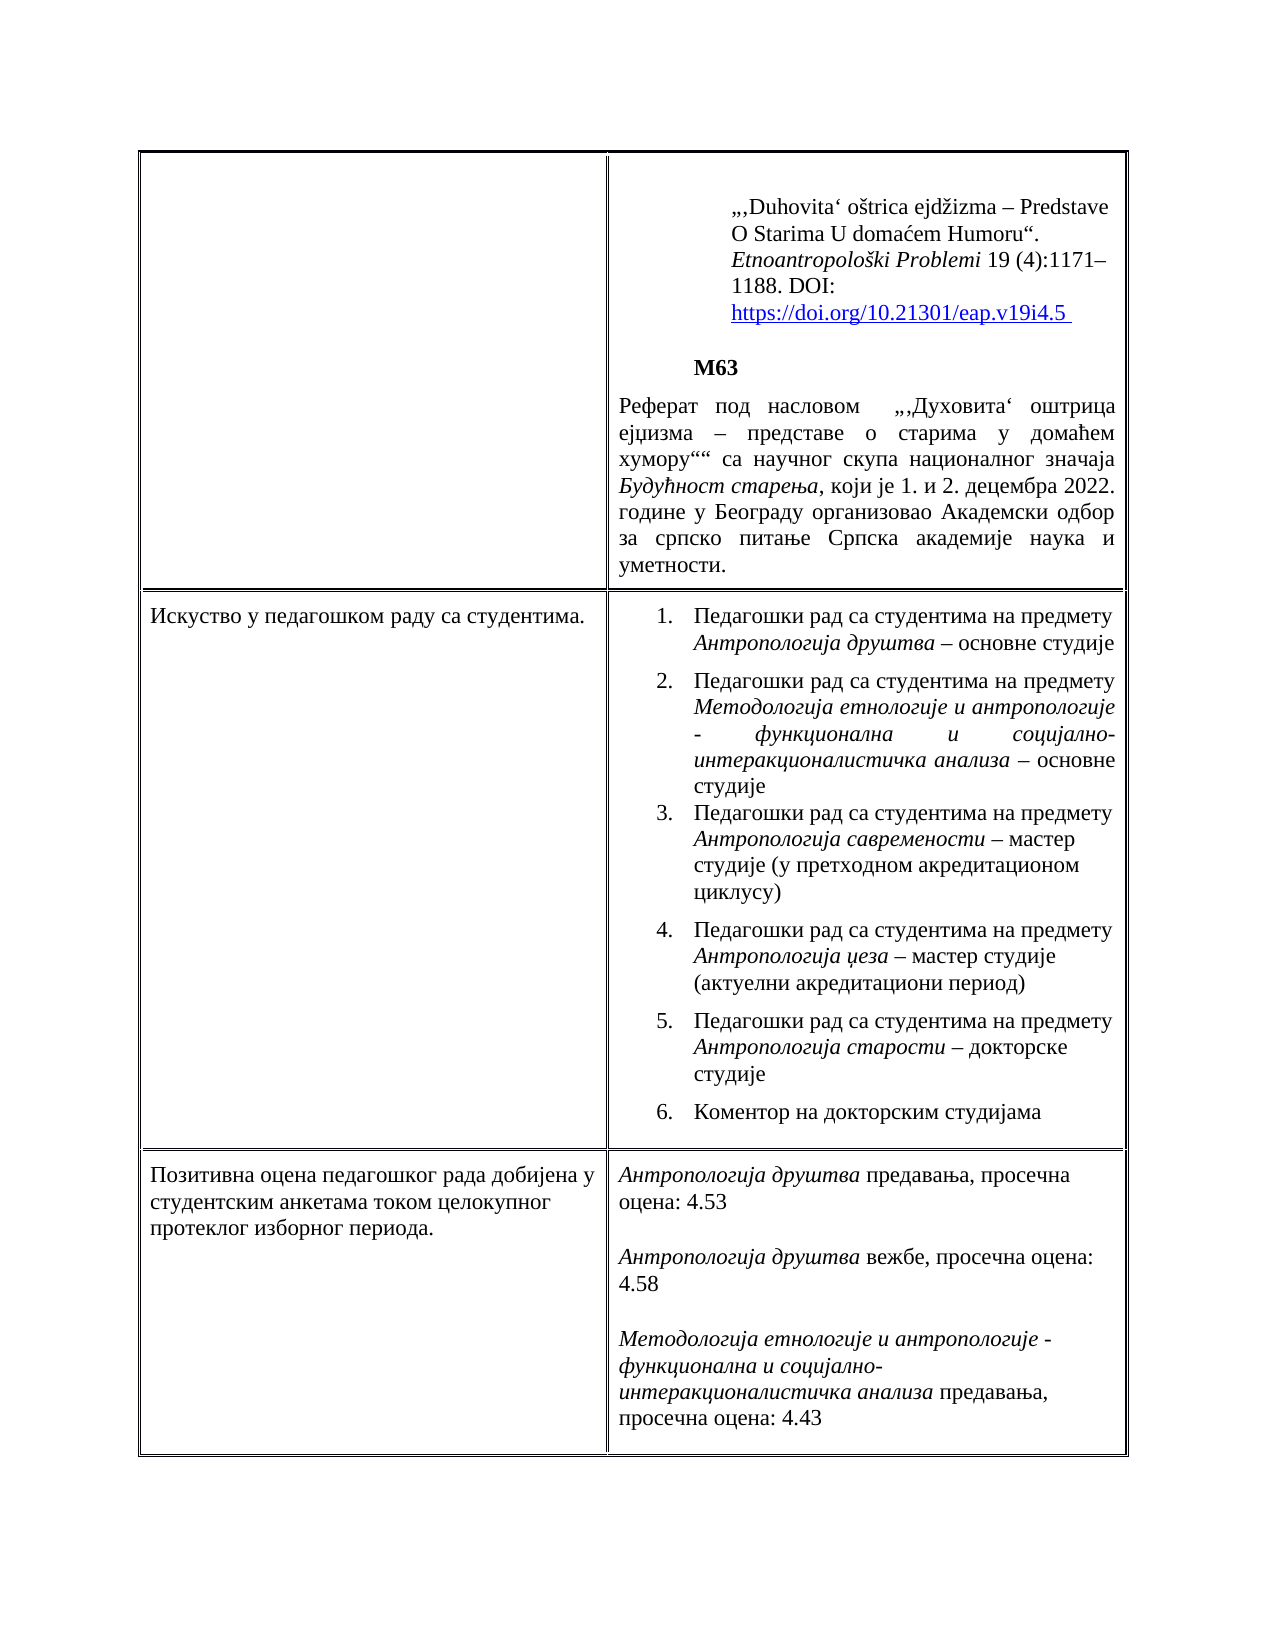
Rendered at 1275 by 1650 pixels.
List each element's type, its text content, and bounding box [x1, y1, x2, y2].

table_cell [608, 153, 1125, 588]
table_cell Педагошки рад са студентима на предмету Антропологија друштва – основне студије Педагошки рад са студентима на предмету Методологија етнологије и антропологије - функционална и социјално-интеракционалистичка анализа – основне студије Педагошки рад са студентима на предмету Антропологија савремености – мастер студије (у претходном акредитационом циклусу) Педагошки рад са студентима на предмету Антропологија џеза – мастер студије (актуелни акредитациони период) Педагошки рад са студентима на предмету Антропологија старости – докторске студије Коментор на докторским студијама [609, 588, 1126, 1147]
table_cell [608, 1148, 1126, 1454]
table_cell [141, 153, 608, 588]
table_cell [141, 1148, 608, 1454]
table_cell Искуство у педагошком раду са студентима. [141, 588, 606, 1147]
